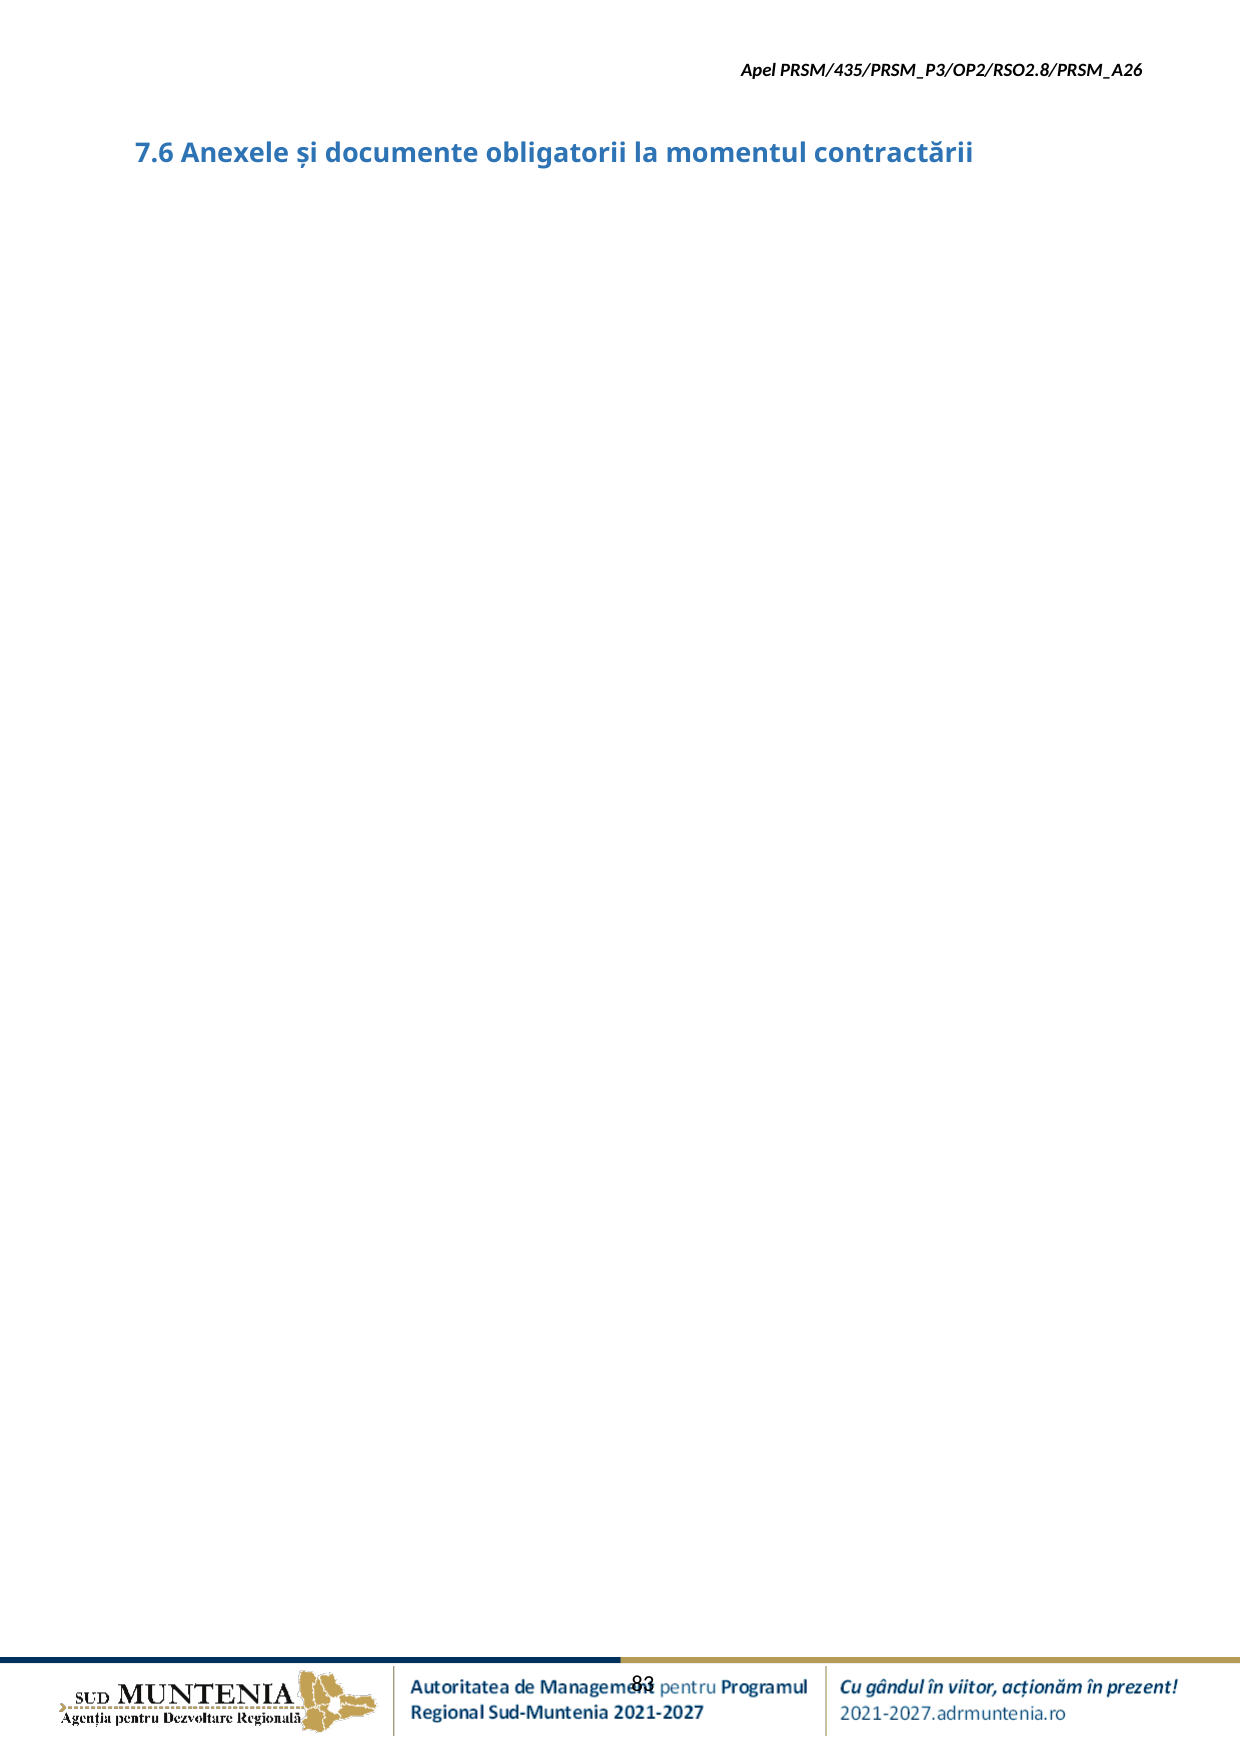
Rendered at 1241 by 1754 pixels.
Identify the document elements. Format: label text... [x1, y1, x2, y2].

picture [0, 1657, 1241, 1737]
subtitle 7.6 Anexele și documente obligatorii la momentul contractării [135, 133, 1150, 170]
